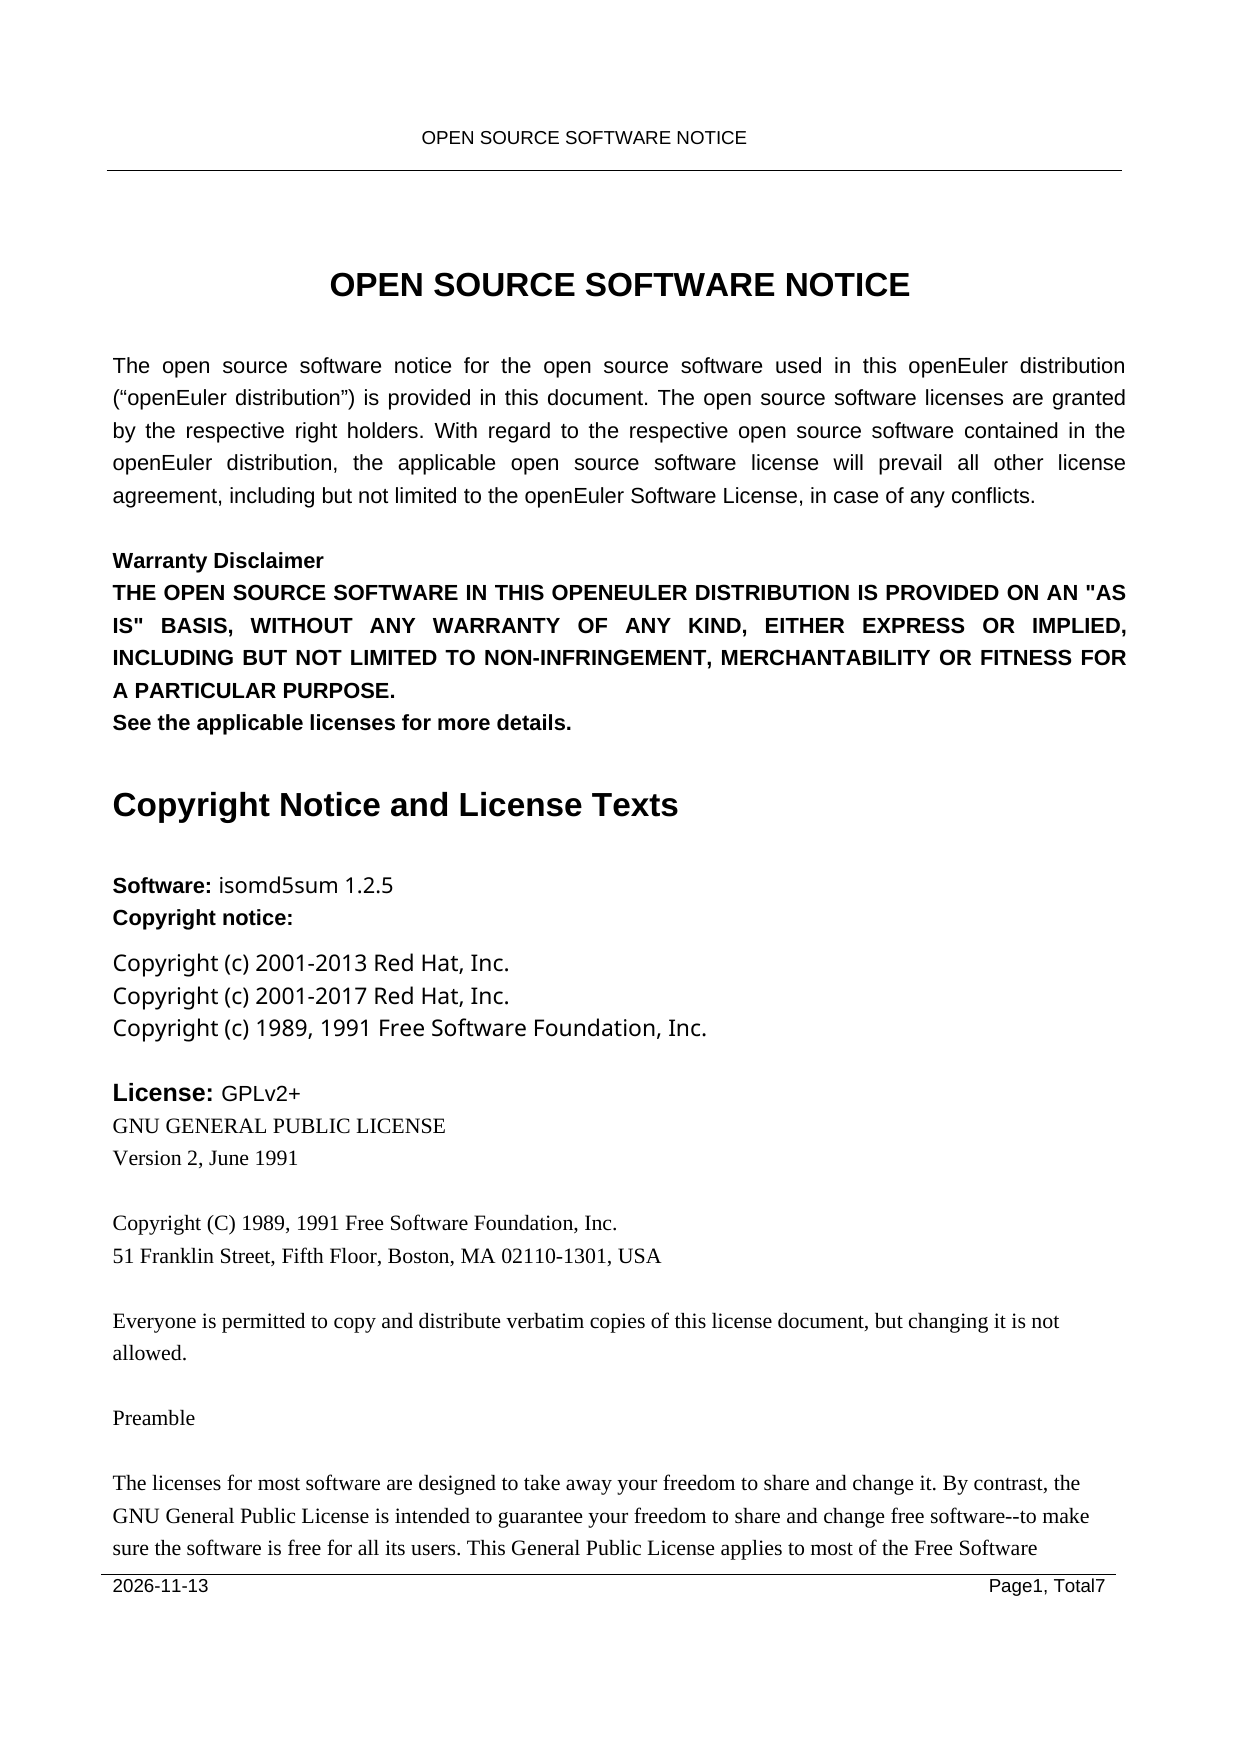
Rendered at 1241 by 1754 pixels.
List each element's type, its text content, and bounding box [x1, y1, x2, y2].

text OPEN SOURCE SOFTWARE NOTICE [112, 251, 1128, 316]
text Copyright Notice and License Texts [112, 771, 1128, 836]
text License: GPLv2+ [112, 1077, 1128, 1109]
text Copyright notice: [112, 901, 1128, 934]
text The open source software notice for the open source software used in this openEuler distribution (“openEuler distribution”) is provided in this document. The open source software licenses are granted by the respective right holders. With regard to the respective open source software contained in the openEuler distribution, the applicable open source software license will prevail all other license agreement, including but not limited to the openEuler Software License, in case of any conflicts. [112, 349, 1128, 511]
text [112, 1109, 1128, 1564]
text Copyright (c) 2001-2013 Red Hat, Inc. Copyright (c) 2001-2017 Red Hat, Inc. Copyright (c) 1989, 1991 Free Software Foundation, Inc. [112, 947, 1128, 1077]
text THE OPEN SOURCE SOFTWARE IN THIS OPENEULER DISTRIBUTION IS PROVIDED ON AN "AS IS" BASIS, WITHOUT ANY WARRANTY OF ANY KIND, EITHER EXPRESS OR IMPLIED, INCLUDING BUT NOT LIMITED TO NON-INFRINGEMENT, MERCHANTABILITY OR FITNESS FOR A PARTICULAR PURPOSE. See the applicable licenses for more details. [112, 576, 1128, 739]
text Warranty Disclaimer [112, 544, 1128, 576]
title Software: isomd5sum 1.2.5 [112, 869, 1128, 901]
